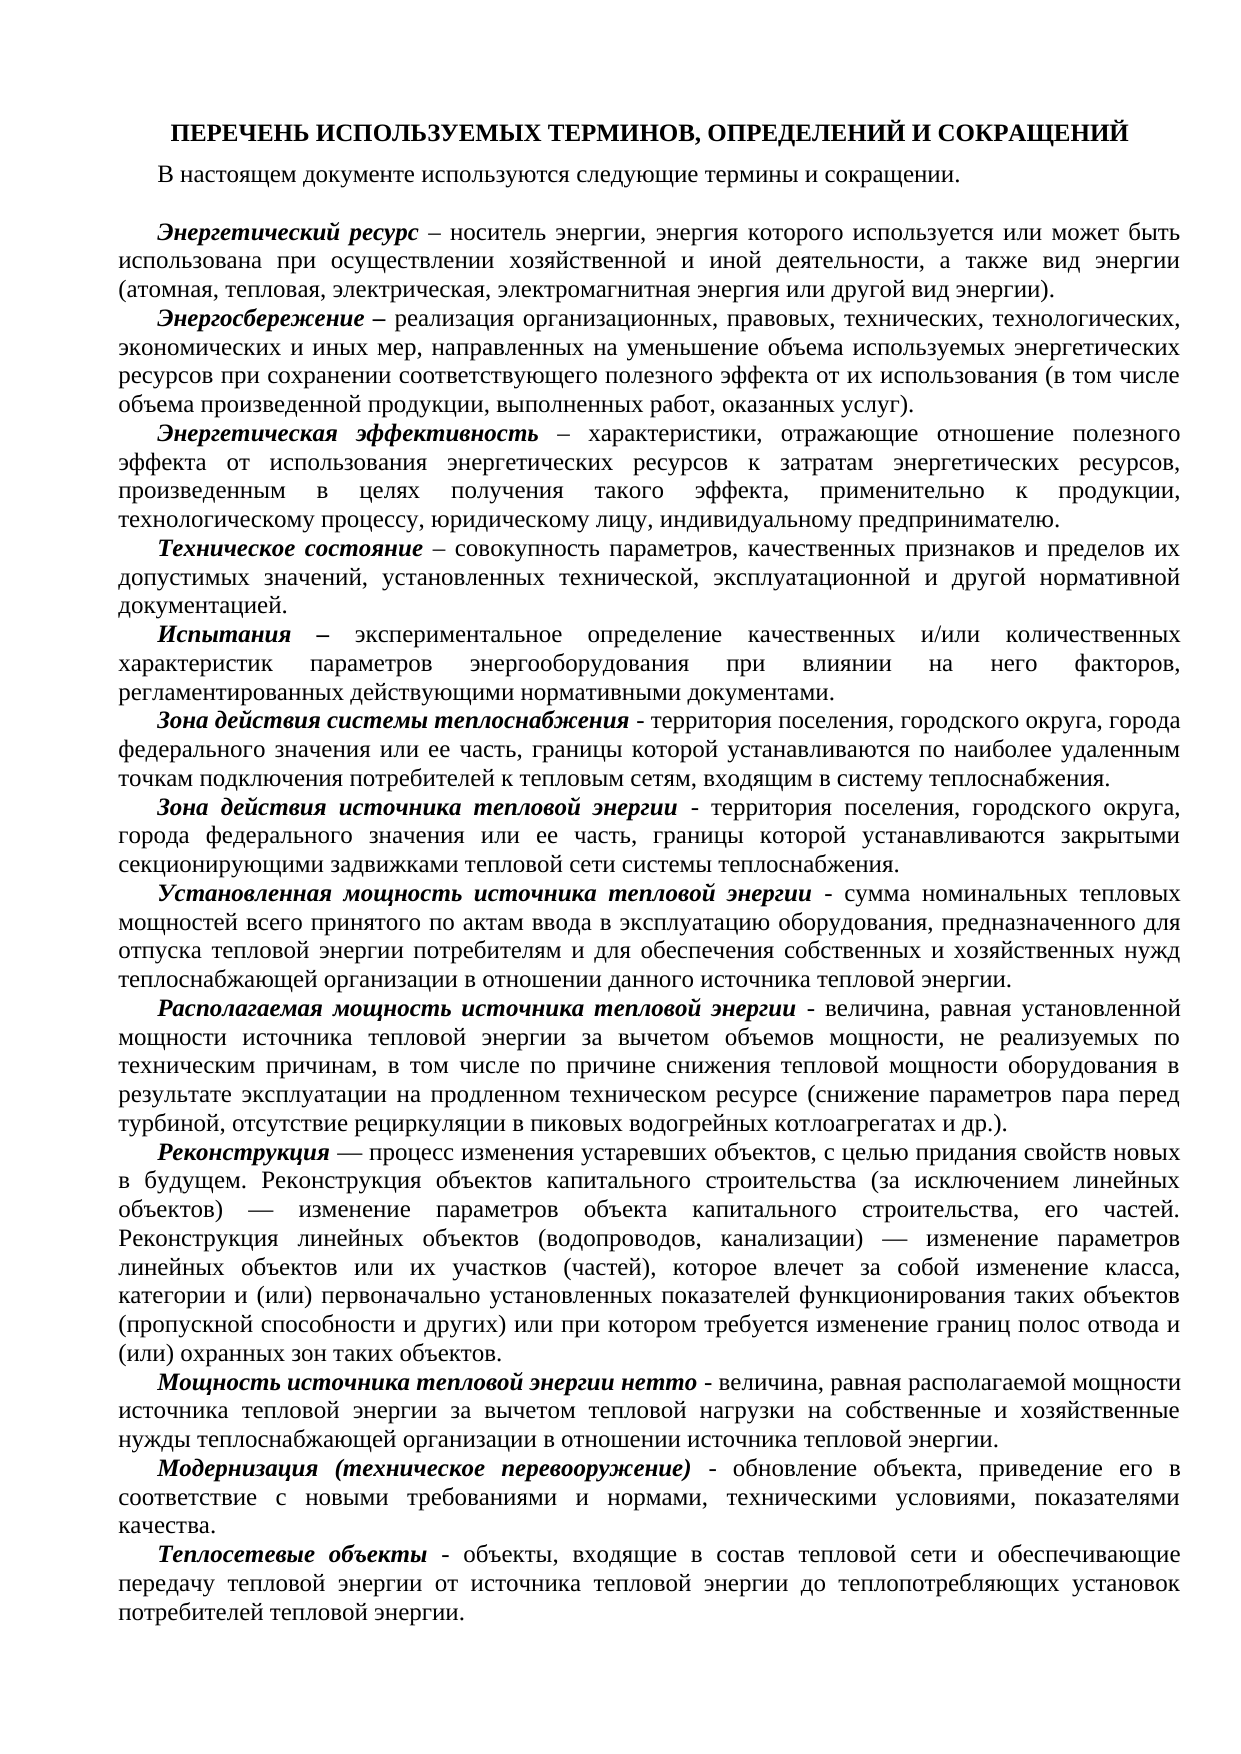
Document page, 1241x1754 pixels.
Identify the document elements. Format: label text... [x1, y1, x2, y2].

text Зона действия источника тепловой энергии - территория поселения, городского округа, города федерального значения или ее часть, границы которой устанавливаются закрытыми секционирующими задвижками тепловой сети системы теплоснабжения. [118, 792, 1181, 878]
text Модернизация (техническое перевооружение) - обновление объекта, приведение его в соответствие с новыми требованиями и нормами, техническими условиями, показателями качества. [118, 1453, 1181, 1539]
subtitle ПЕРЕЧЕНЬ ИСПОЛЬЗУЕМЫХ ТЕРМИНОВ, ОПРЕДЕЛЕНИЙ И СОКРАЩЕНИЙ [118, 118, 1181, 147]
text Располагаемая мощность источника тепловой энергии - величина, равная установленной мощности источника тепловой энергии за вычетом объемов мощности, не реализуемых по техническим причинам, в том числе по причине снижения тепловой мощности оборудования в результате эксплуатации на продленном техническом ресурсе (снижение параметров пара перед турбиной, отсутствие рециркуляции в пиковых водогрейных котлоагрегатах и др.). [118, 993, 1181, 1137]
text Зона действия системы теплоснабжения - территория поселения, городского округа, города федерального значения или ее часть, границы которой устанавливаются по наиболее удаленным точкам подключения потребителей к тепловым сетям, входящим в систему теплоснабжения. [118, 706, 1181, 792]
text Установленная мощность источника тепловой энергии - сумма номинальных тепловых мощностей всего принятого по актам ввода в эксплуатацию оборудования, предназначенного для отпуска тепловой энергии потребителям и для обеспечения собственных и хозяйственных нужд теплоснабжающей организации в отношении данного источника тепловой энергии. [118, 878, 1181, 993]
text Теплосетевые объекты - объекты, входящие в состав тепловой сети и обеспечивающие передачу тепловой энергии от источника тепловой энергии до теплопотребляющих установок потребителей тепловой энергии. [118, 1539, 1181, 1626]
text В настоящем документе используются следующие термины и сокращении. [118, 159, 1181, 188]
text Энергетическая эффективность – характеристики, отражающие отношение полезного эффекта от использования энергетических ресурсов к затратам энергетических ресурсов, произведенным в целях получения такого эффекта, применительно к продукции, технологическому процессу, юридическому лицу, индивидуальному предпринимателю. [118, 418, 1181, 533]
text Энергетический ресурс – носитель энергии, энергия которого используется или может быть использована при осуществлении хозяйственной и иной деятельности, а также вид энергии (атомная, тепловая, электрическая, электромагнитная энергия или другой вид энергии). [118, 217, 1181, 303]
text Испытания – экспериментальное определение качественных и/или количественных характеристик параметров энергооборудования при влиянии на него факторов, регламентированных действующими нормативными документами. [118, 619, 1181, 706]
text Энергосбережение – реализация организационных, правовых, технических, технологических, экономических и иных мер, направленных на уменьшение объема используемых энергетических ресурсов при сохранении соответствующего полезного эффекта от их использования (в том числе объема произведенной продукции, выполненных работ, оказанных услуг). [118, 303, 1181, 418]
text Мощность источника тепловой энергии нетто - величина, равная располагаемой мощности источника тепловой энергии за вычетом тепловой нагрузки на собственные и хозяйственные нужды теплоснабжающей организации в отношении источника тепловой энергии. [118, 1367, 1181, 1453]
text Реконструкция — процесс изменения устаревших объектов, с целью придания свойств новых в будущем. Реконструкция объектов капитального строительства (за исключением линейных объектов) — изменение параметров объекта капитального строительства, его частей. Реконструкция линейных объектов (водопроводов, канализации) — изменение параметров линейных объектов или их участков (частей), которое влечет за собой изменение класса, категории и (или) первоначально установленных показателей функционирования таких объектов (пропускной способности и других) или при котором требуется изменение границ полос отвода и (или) охранных зон таких объектов. [118, 1137, 1181, 1367]
text Техническое состояние – совокупность параметров, качественных признаков и пределов их допустимых значений, установленных технической, эксплуатационной и другой нормативной документацией. [118, 533, 1181, 619]
